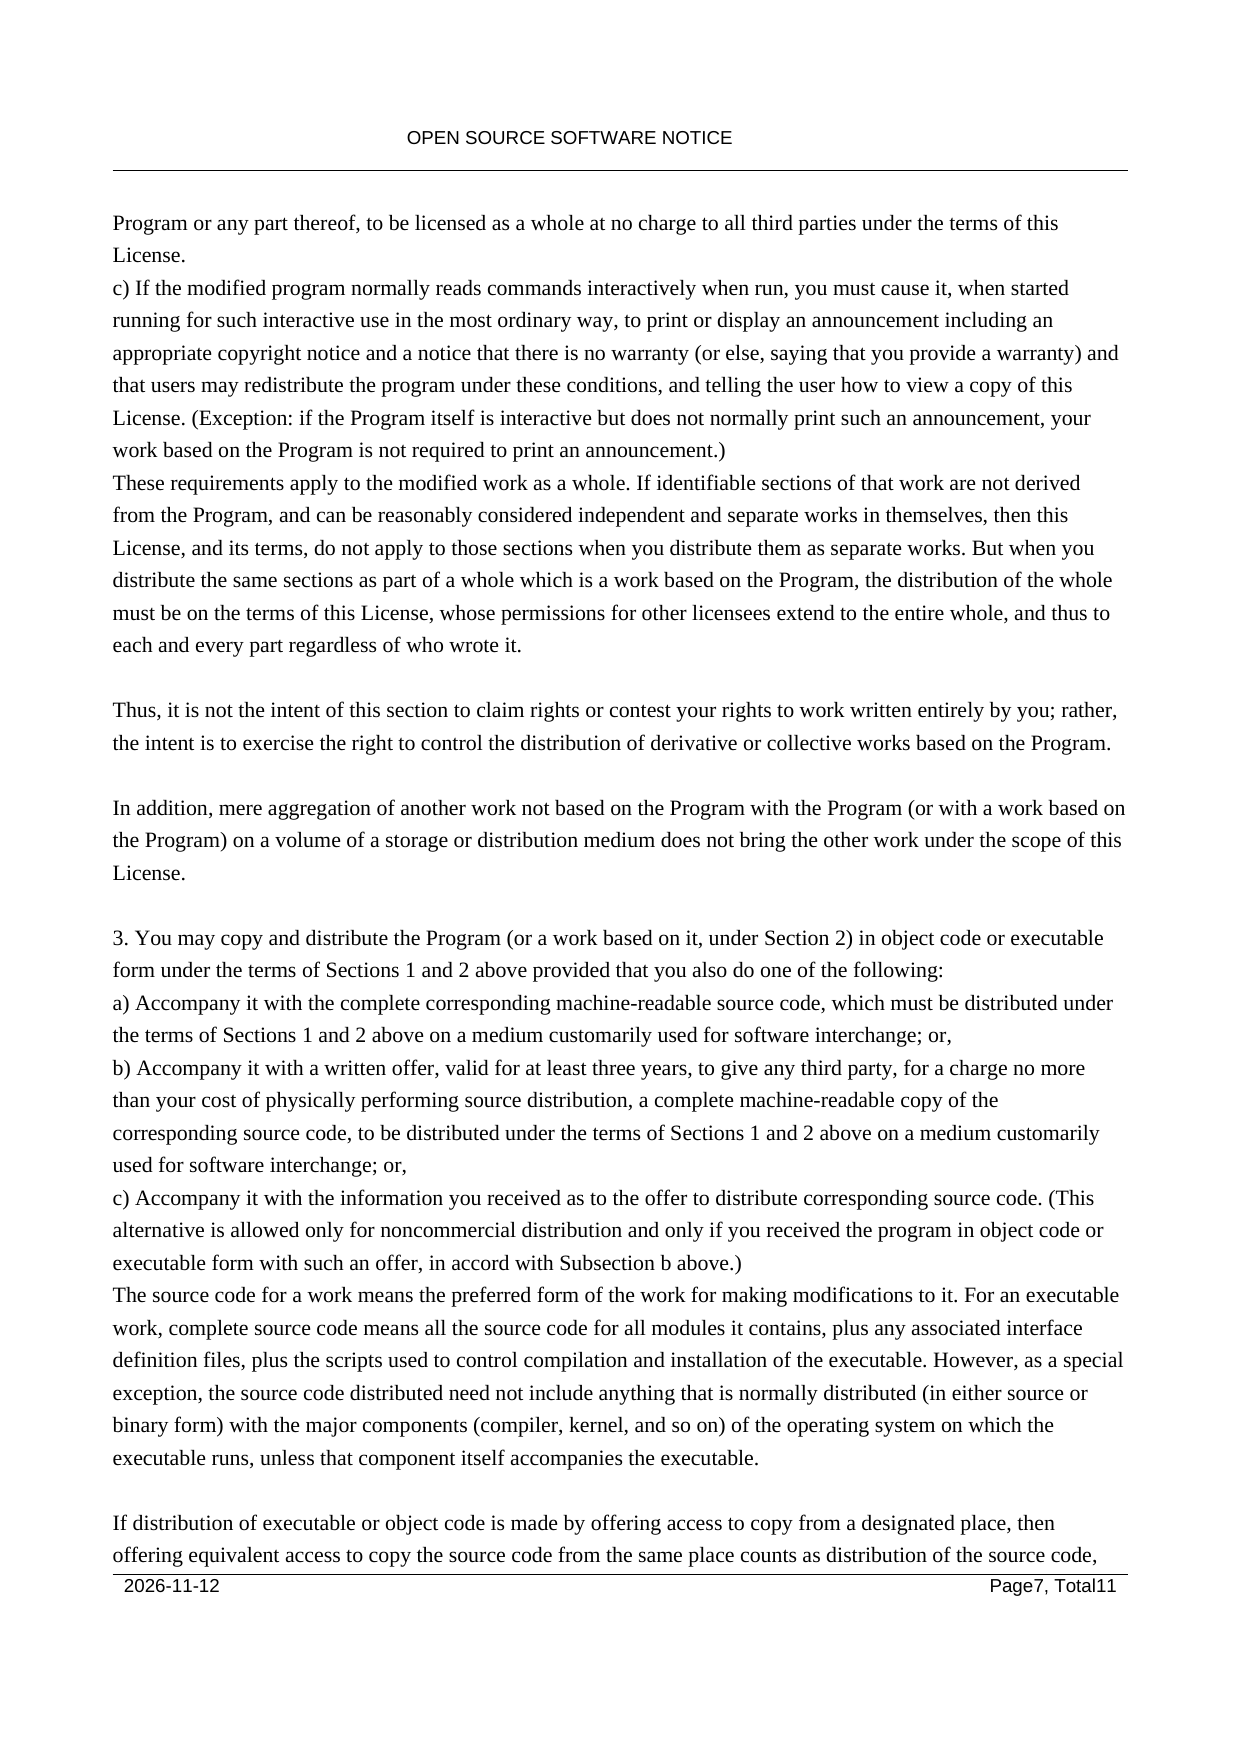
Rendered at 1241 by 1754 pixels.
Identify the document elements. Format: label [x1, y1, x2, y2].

text [112, 206, 1128, 1571]
